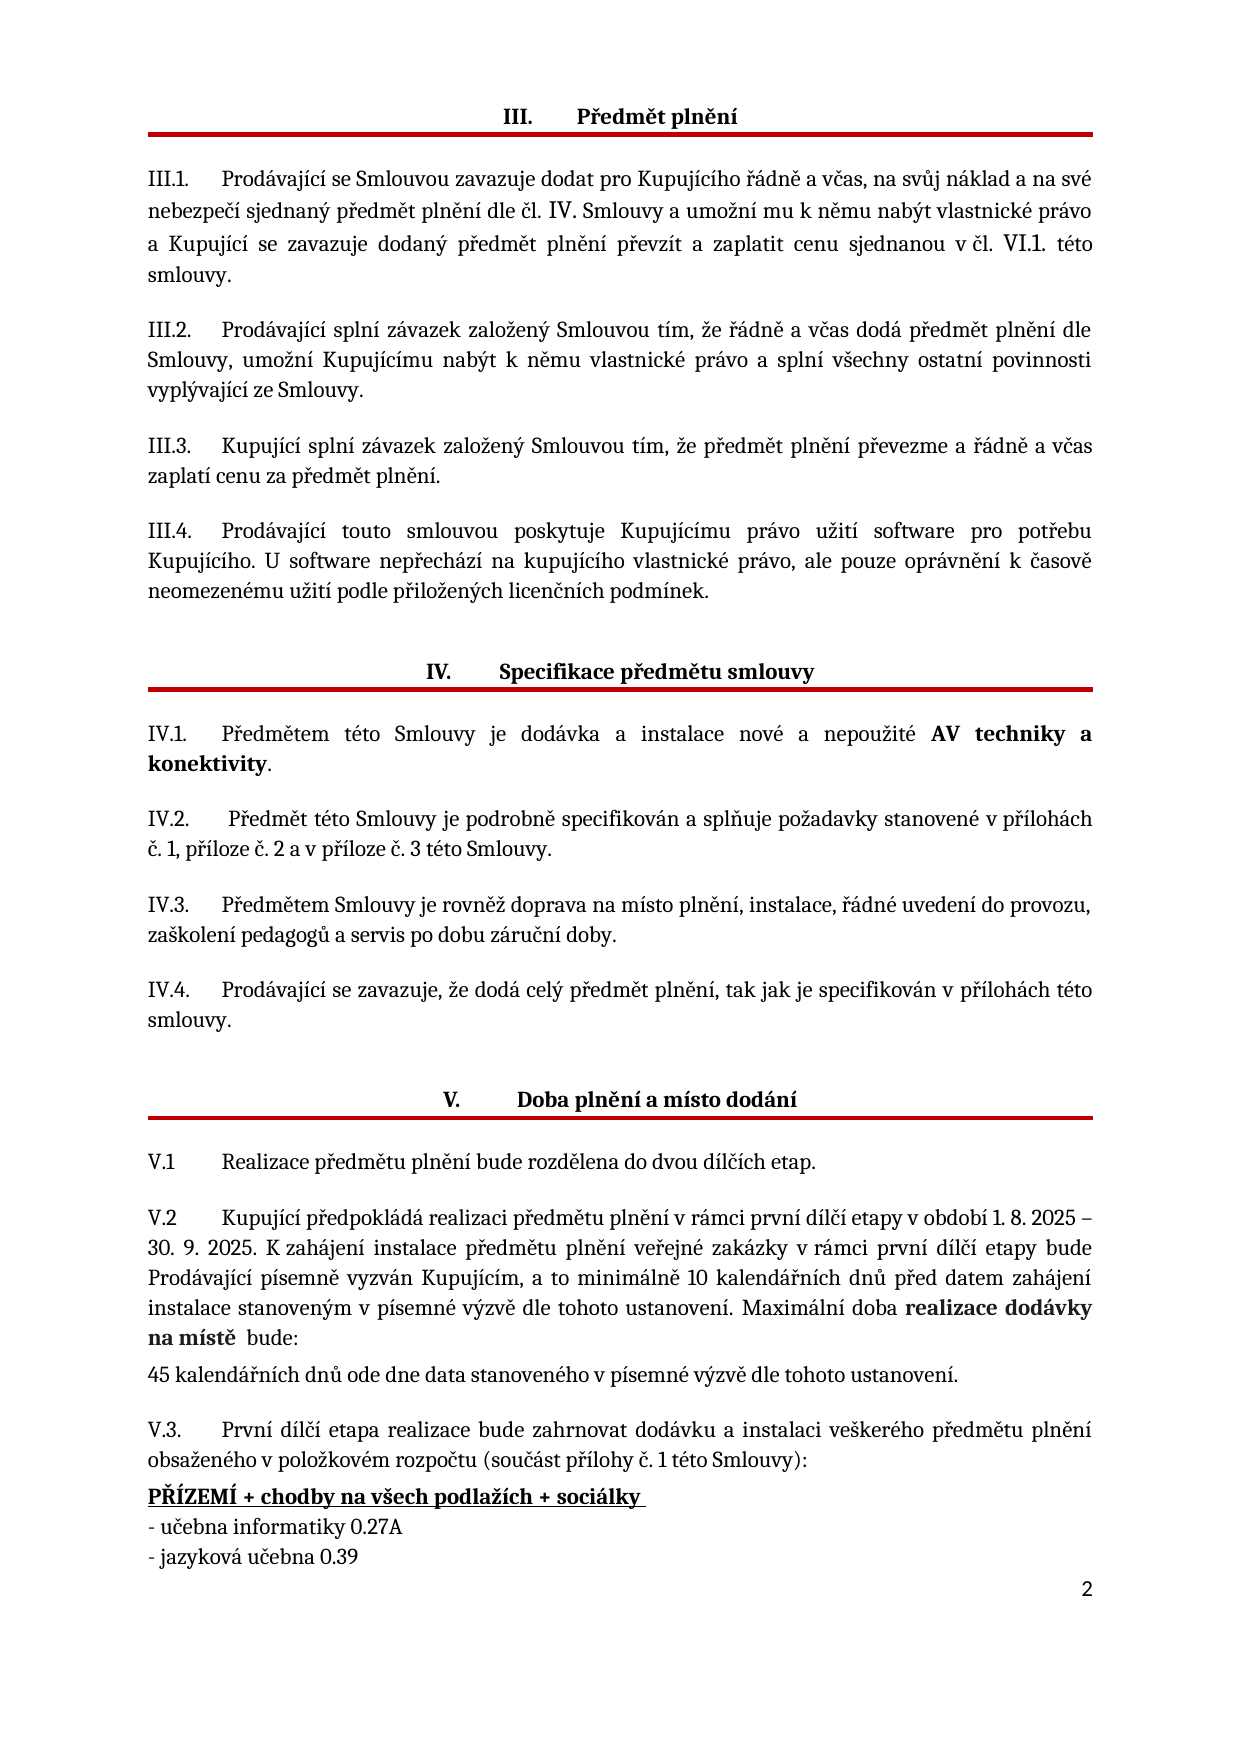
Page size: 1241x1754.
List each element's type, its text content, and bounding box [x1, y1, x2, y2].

subtitle Specifikace předmětu smlouvy [148, 658, 1093, 687]
subtitle V.3. První dílčí etapa realizace bude zahrnovat dodávku a instalaci veškerého předmětu plnění obsaženého v položkovém rozpočtu (součást přílohy č. 1 této Smlouvy): [148, 1417, 1093, 1473]
text PŘÍZEMÍ + chodby na všech podlažích + sociálky [148, 1483, 1093, 1510]
subtitle Předmět plnění [148, 103, 1093, 132]
text 45 kalendářních dnů ode dne data stanoveného v písemné výzvě dle tohoto ustanovení. [148, 1362, 1093, 1388]
subtitle Prodávající touto smlouvou poskytuje Kupujícímu právo užití software pro potřebu Kupujícího. U software nepřechází na kupujícího vlastnické právo, ale pouze oprávnění k časově neomezenému užití podle přiložených licenčních podmínek. [148, 518, 1093, 605]
text - jazyková učebna 0.39 [148, 1544, 1093, 1570]
subtitle Prodávající splní závazek založený Smlouvou tím, že řádně a včas dodá předmět plnění dle Smlouvy, umožní Kupujícímu nabýt k němu vlastnické právo a splní všechny ostatní povinnosti vyplývající ze Smlouvy. [148, 317, 1093, 404]
subtitle Předmětem této Smlouvy je dodávka a instalace nové a nepoužité AV techniky a konektivity. [148, 721, 1093, 777]
subtitle Předmětem Smlouvy je rovněž doprava na místo plnění, instalace, řádné uvedení do provozu, zaškolení pedagogů a servis po dobu záruční doby. [148, 891, 1093, 948]
subtitle Doba plnění a místo dodání [148, 1087, 1093, 1116]
subtitle Předmět této Smlouvy je podrobně specifikován a splňuje požadavky stanovené v přílohách č. 1, příloze č. 2 a v příloze č. 3 této Smlouvy. [148, 806, 1093, 862]
subtitle V.1 Realizace předmětu plnění bude rozdělena do dvou dílčích etap. [148, 1149, 1093, 1176]
subtitle V.2 Kupující předpokládá realizaci předmětu plnění v rámci první dílčí etapy v období 1. 8. 2025 – 30. 9. 2025. K zahájení instalace předmětu plnění veřejné zakázky v rámci první dílčí etapy bude Prodávající písemně vyzván Kupujícím, a to minimálně 10 kalendářních dnů před datem zahájení instalace stanoveným v písemné výzvě dle tohoto ustanovení. Maximální doba realizace dodávky na místě bude: [148, 1204, 1093, 1352]
subtitle Prodávající se Smlouvou zavazuje dodat pro Kupujícího řádně a včas, na svůj náklad a na své nebezpečí sjednaný předmět plnění dle čl. IV. Smlouvy a umožní mu k němu nabýt vlastnické právo a Kupující se zavazuje dodaný předmět plnění převzít a zaplatit cenu sjednanou v čl. VI.1. této smlouvy. [148, 165, 1093, 288]
text - učebna informatiky 0.27A [148, 1514, 1093, 1540]
subtitle Kupující splní závazek založený Smlouvou tím, že předmět plnění převezme a řádně a včas zaplatí cenu za předmět plnění. [148, 432, 1093, 489]
subtitle Prodávající se zavazuje, že dodá celý předmět plnění, tak jak je specifikován v přílohách této smlouvy. [148, 977, 1093, 1033]
